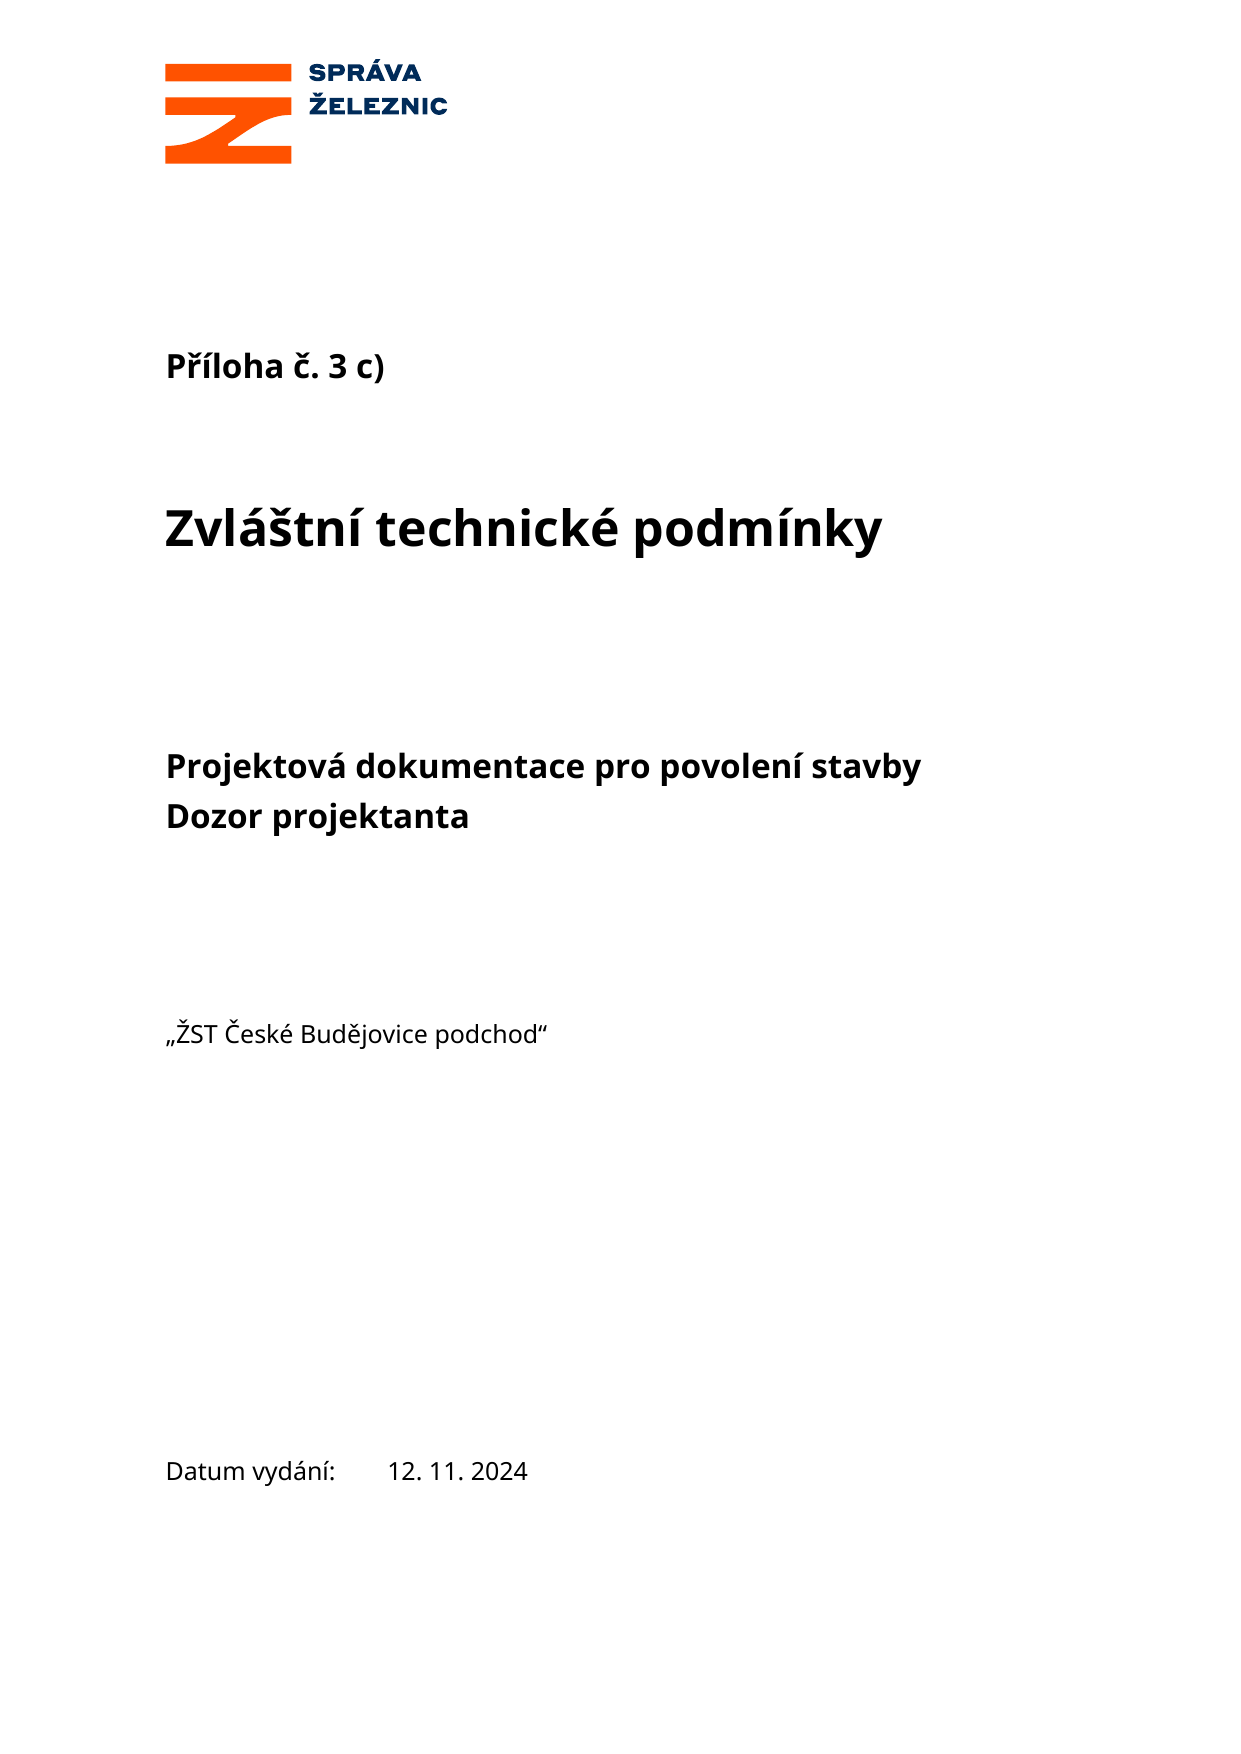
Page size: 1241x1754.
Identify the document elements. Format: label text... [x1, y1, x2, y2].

text Příloha č. 3 c) [165, 343, 1075, 388]
text Zvláštní technické podmínky [165, 493, 1075, 561]
text Datum vydání: 12. 11. 2024 [165, 1454, 1075, 1488]
text Projektová dokumentace pro povolení stavby Dozor projektanta [165, 743, 1075, 838]
